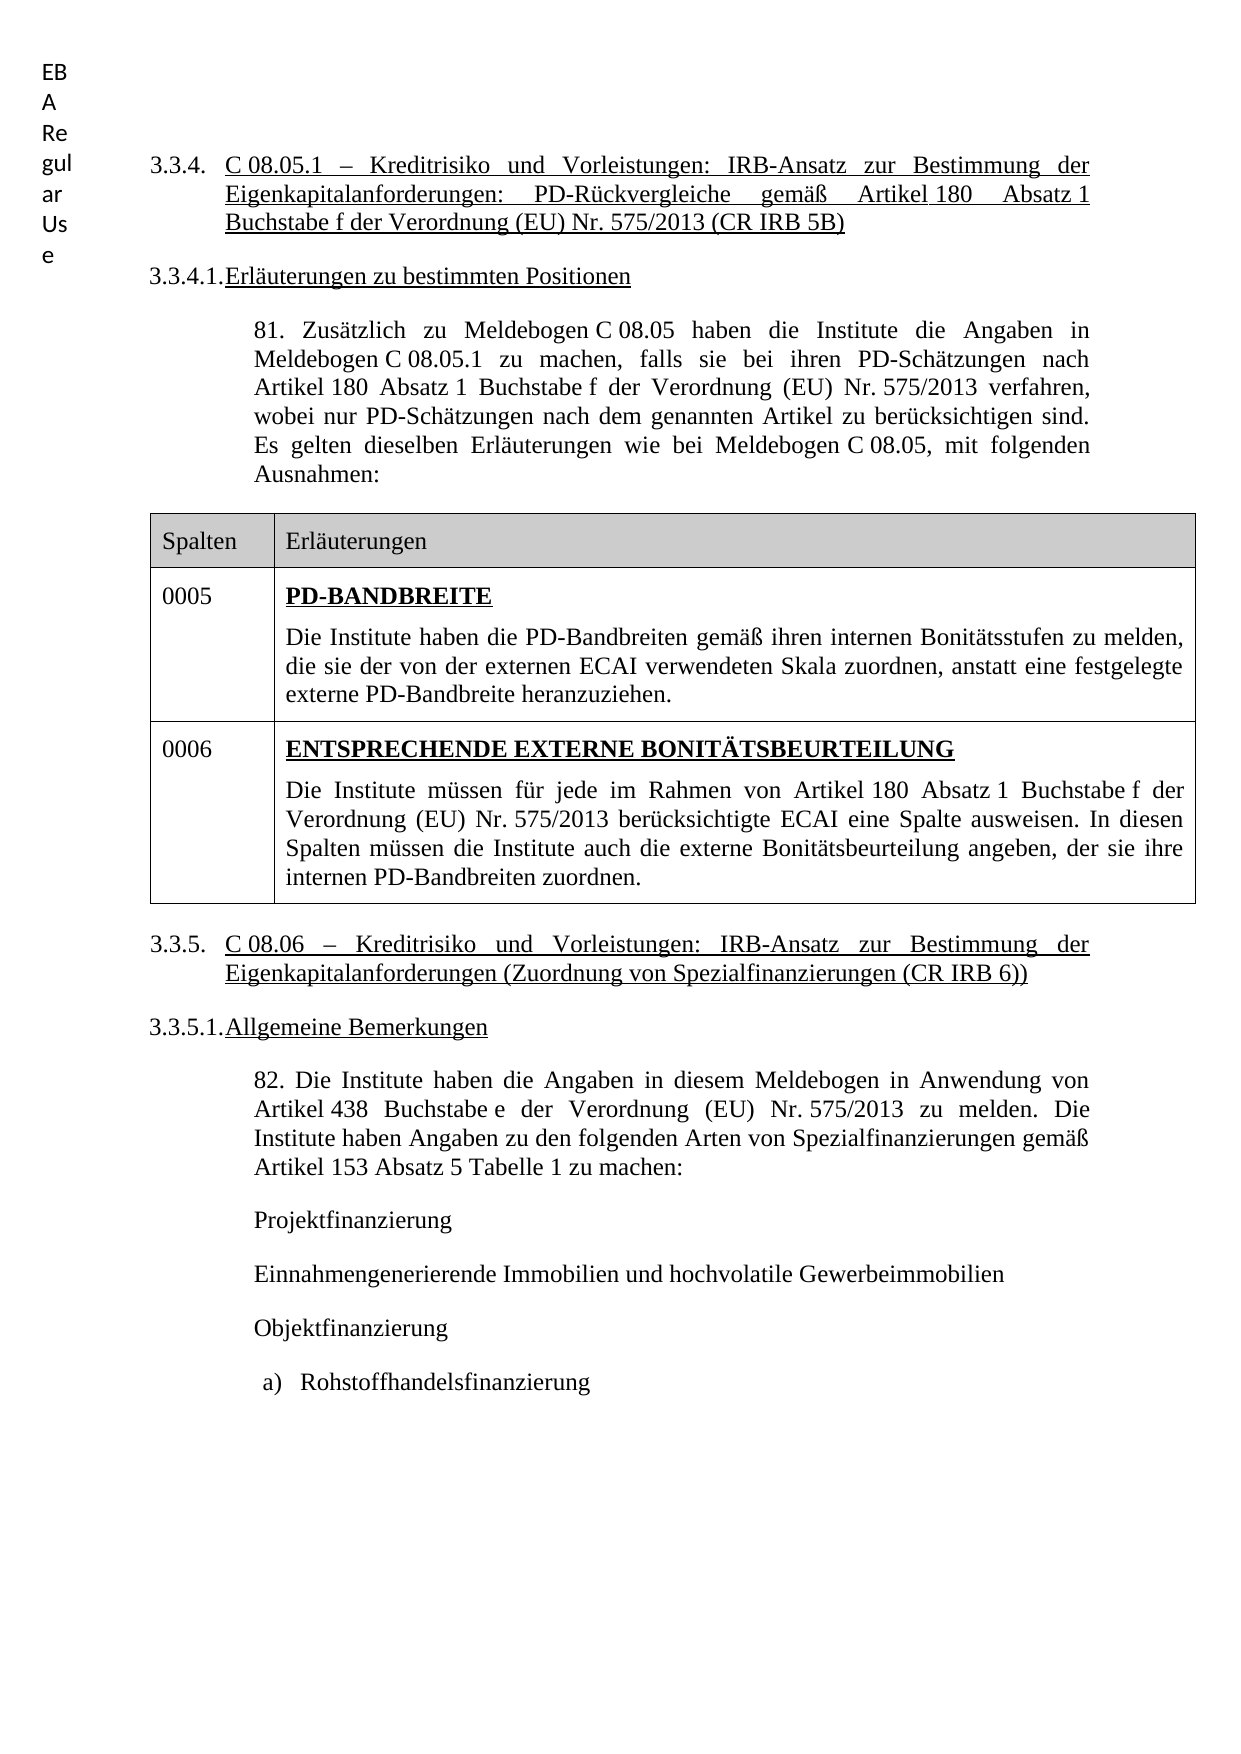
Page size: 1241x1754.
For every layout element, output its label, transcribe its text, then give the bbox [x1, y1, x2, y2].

table_cell 0006 [151, 722, 274, 903]
table_header Erläuterungen [275, 514, 1195, 567]
table_cell ENTSPRECHENDE EXTERNE BONITÄTSBEURTEILUNG Die Institute müssen für jede im Rahmen von Artikel 180 Absatz 1 Buchstabe f der Verordnung (EU) Nr. 575/2013 berücksichtigte ECAI eine Spalte ausweisen. In diesen Spalten müssen die Institute auch die externe Bonitätsbeurteilung angeben, der sie ihre internen PD-Bandbreiten zuordnen. [275, 722, 1195, 903]
list C 08.06 – Kreditrisiko und Vorleistungen: IRB-Ansatz zur Bestimmung der Eigenkapitalanforderungen (Zuordnung von Spezialfinanzierungen (CR IRB 6)) [150, 929, 1090, 987]
table_cell 0005 [151, 568, 274, 721]
list Allgemeine Bemerkungen [149, 1012, 1090, 1040]
table_cell PD-BANDBREITE Die Institute haben die PD-Bandbreiten gemäß ihren internen Bonitätsstufen zu melden, die sie der von der externen ECAI verwendeten Skala zuordnen, anstatt eine festgelegte externe PD-Bandbreite heranzuziehen. [275, 568, 1195, 721]
list Projektfinanzierung [253, 1205, 1090, 1234]
list Rohstoffhandelsfinanzierung [262, 1367, 1090, 1395]
list C 08.05.1 – Kreditrisiko und Vorleistungen: IRB-Ansatz zur Bestimmung der Eigenkapitalanforderungen: PD-Rückvergleiche gemäß Artikel 180 Absatz 1 Buchstabe f der Verordnung (EU) Nr. 575/2013 (CR IRB 5B) [150, 150, 1090, 236]
table_header Spalten [151, 514, 274, 567]
list Einnahmengenerierende Immobilien und hochvolatile Gewerbeimmobilien [253, 1259, 1090, 1288]
list Objektfinanzierung [253, 1313, 1090, 1342]
list Erläuterungen zu bestimmten Positionen [149, 261, 1090, 290]
